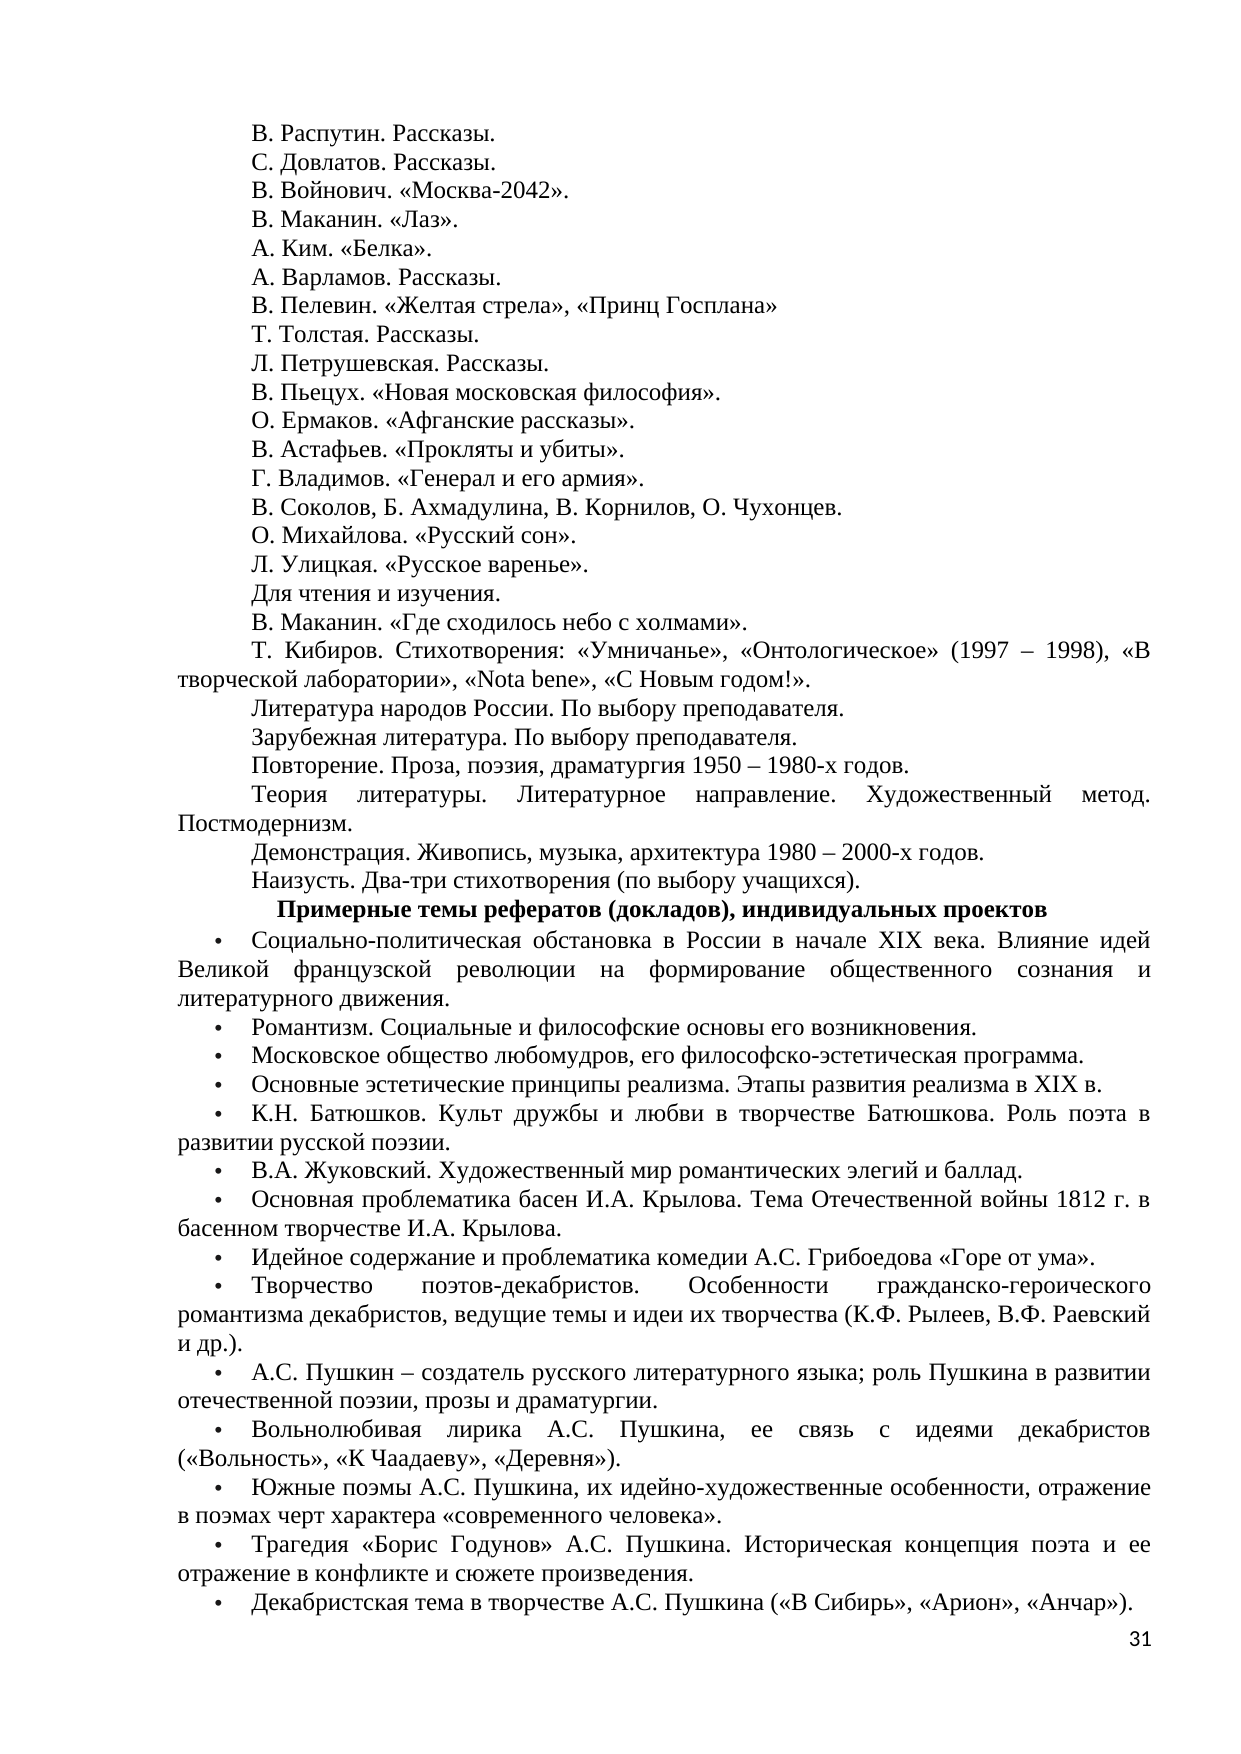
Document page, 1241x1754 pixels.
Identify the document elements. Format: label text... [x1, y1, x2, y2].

list К.Н. Батюшков. Культ дружбы и любви в творчестве Батюшкова. Роль поэта в развитии русской поэзии. [177, 1098, 1152, 1155]
list Вольнолюбивая лирика А.С. Пушкина, ее связь с идеями декабристов («Вольность», «К Чаадаеву», «Деревня»). [177, 1414, 1152, 1472]
text Наизусть. Два-три стихотворения (по выбору учащихся). [177, 866, 1152, 894]
text А. Ким. «Белка». [177, 233, 1152, 262]
text А. Варламов. Рассказы. [177, 262, 1152, 291]
text В. Маканин. «Лаз». [177, 204, 1152, 233]
text В. Распутин. Рассказы. [177, 118, 1152, 147]
text Для чтения и изучения. [177, 578, 1152, 607]
text Л. Улицкая. «Русское варенье». [177, 549, 1152, 578]
text Демонстрация. Живопись, музыка, архитектура 1980 – 2000-х годов. [177, 837, 1152, 866]
text Т. Кибиров. Стихотворения: «Умничанье», «Онтологическое» (1997 – 1998), «В творческой лаборатории», «Nota bene», «С Новым годом!». [177, 636, 1152, 693]
text Л. Петрушевская. Рассказы. [177, 348, 1152, 377]
text В. Пелевин. «Желтая стрела», «Принц Госплана» [177, 291, 1152, 319]
list Социально-политическая обстановка в России в начале ХIХ века. Влияние идей Великой французской революции на формирование общественного сознания и литературного движения. [177, 925, 1152, 1012]
text С. Довлатов. Рассказы. [177, 147, 1152, 176]
text Примерные темы рефератов (докладов), индивидуальных проектов [177, 894, 1147, 923]
text Литература народов России. По выбору преподавателя. [177, 693, 1152, 722]
text Теория литературы. Литературное направление. Художественный метод. Постмодернизм. [177, 779, 1152, 837]
list Идейное содержание и проблематика комедии А.С. Грибоедова «Горе от ума». [177, 1242, 1152, 1270]
text О. Ермаков. «Афганские рассказы». [177, 406, 1152, 434]
list В.А. Жуковский. Художественный мир романтических элегий и баллад. [177, 1155, 1152, 1184]
list Основные эстетические принципы реализма. Этапы развития реализма в XIX в. [177, 1069, 1152, 1098]
text В. Пьецух. «Новая московская философия». [177, 377, 1152, 406]
list Основная проблематика басен И.А. Крылова. Тема Отечественной войны 1812 г. в басенном творчестве И.А. Крылова. [177, 1184, 1152, 1242]
text Т. Толстая. Рассказы. [177, 319, 1152, 348]
text В. Войнович. «Москва-2042». [177, 176, 1152, 204]
list Южные поэмы А.С. Пушкина, их идейно-художественные особенности, отражение в поэмах черт характера «современного человека». [177, 1472, 1152, 1529]
text В. Соколов, Б. Ахмадулина, В. Корнилов, О. Чухонцев. [177, 492, 1152, 521]
list А.С. Пушкин – создатель русского литературного языка; роль Пушкина в развитии отечественной поэзии, прозы и драматургии. [177, 1357, 1152, 1414]
text Г. Владимов. «Генерал и его армия». [177, 463, 1152, 492]
text Зарубежная литература. По выбору преподавателя. [177, 722, 1152, 751]
text Повторение. Проза, поэзия, драматургия 1950 – 1980-х годов. [177, 751, 1152, 779]
list Трагедия «Борис Годунов» А.С. Пушкина. Историческая концепция поэта и ее отражение в конфликте и сюжете произведения. [177, 1529, 1152, 1587]
list Декабристская тема в творчестве А.С. Пушкина («В Сибирь», «Арион», «Анчар»). [177, 1587, 1152, 1615]
list Московское общество любомудров, его философско-эстетическая программа. [177, 1040, 1152, 1069]
list Романтизм. Социальные и философские основы его возникновения. [177, 1012, 1152, 1040]
text В. Астафьев. «Прокляты и убиты». [177, 434, 1152, 463]
list Творчество поэтов-декабристов. Особенности гражданско-героического романтизма декабристов, ведущие темы и идеи их творчества (К.Ф. Рылеев, В.Ф. Раевский и др.). [177, 1270, 1152, 1357]
text В. Маканин. «Где сходилось небо с холмами». [177, 607, 1152, 636]
text О. Михайлова. «Русский сон». [177, 521, 1152, 549]
